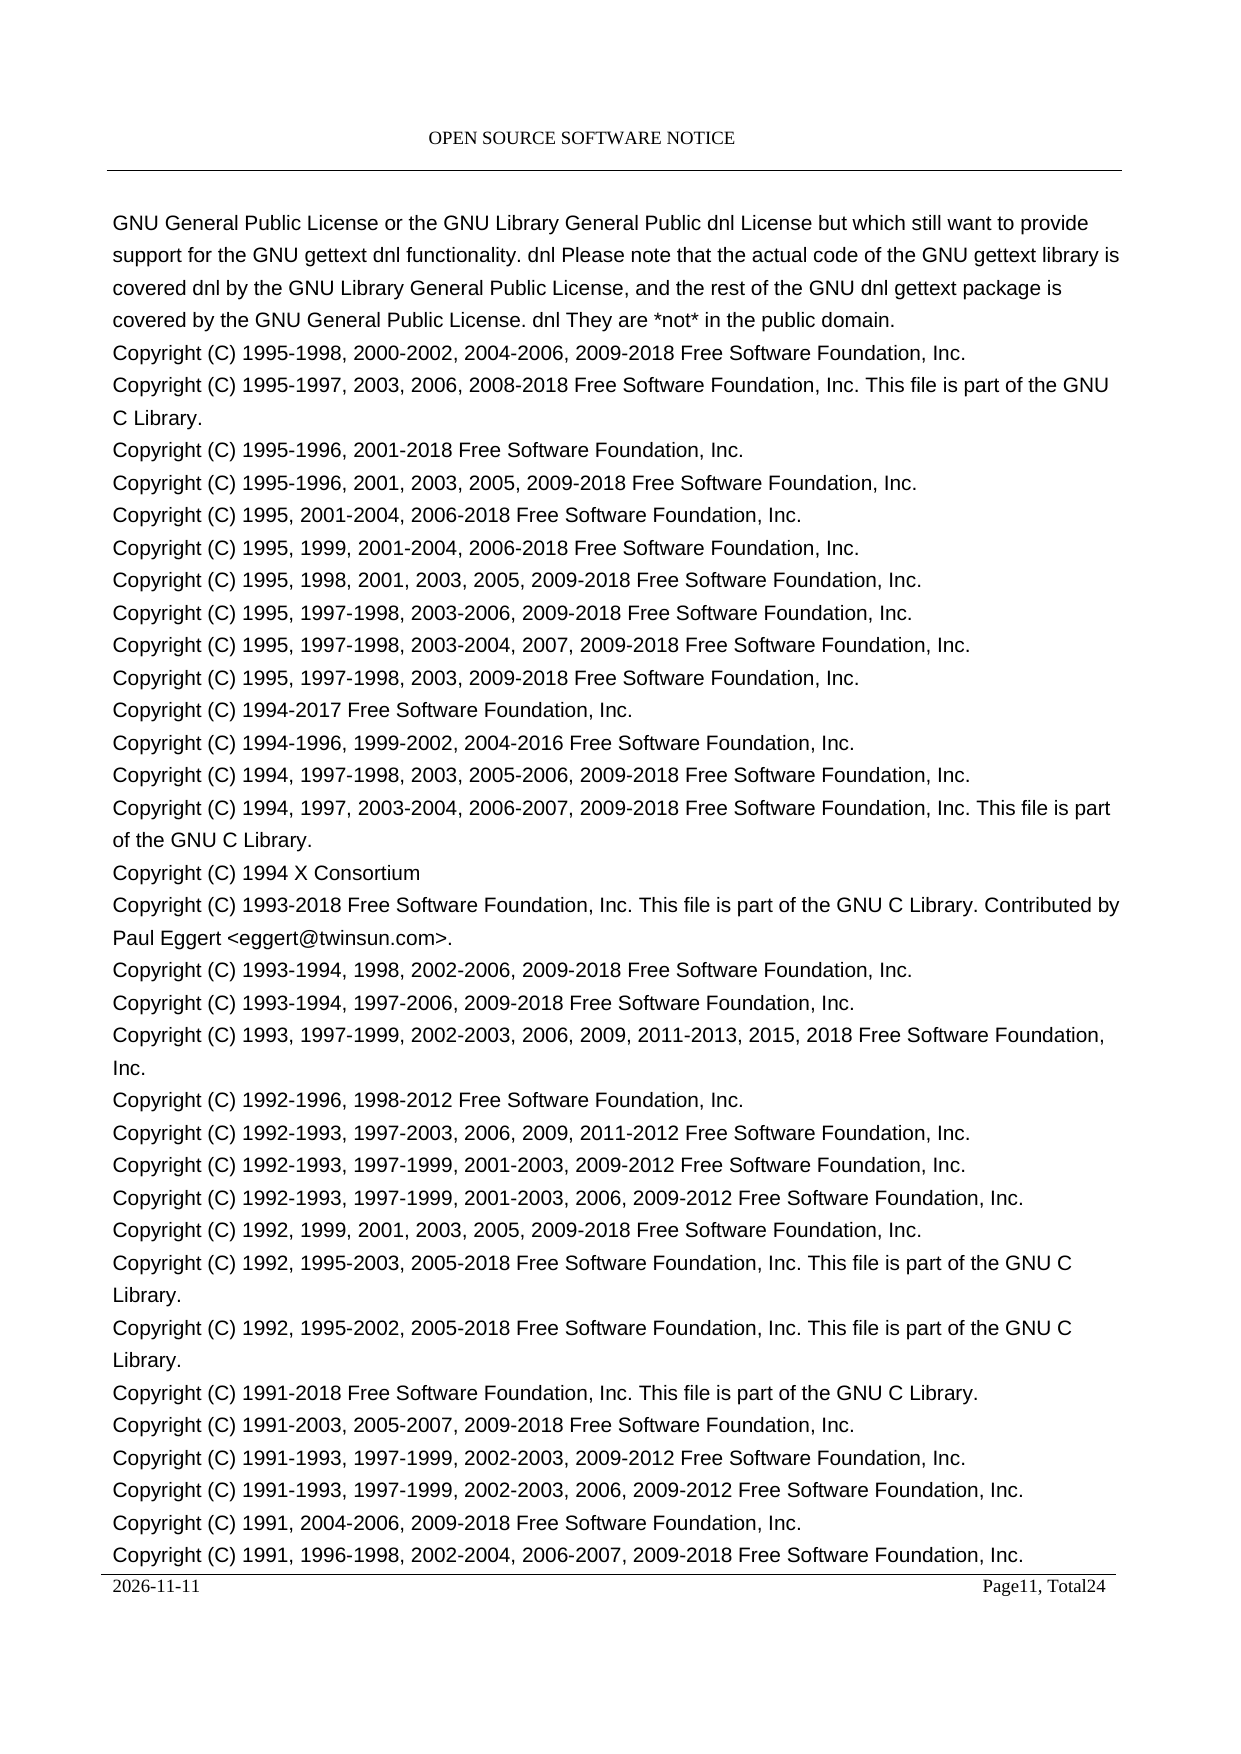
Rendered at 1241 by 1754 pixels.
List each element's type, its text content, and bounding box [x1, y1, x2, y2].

text Copyright (C) 1992-1993, 1997-1999, 2001-2003, 2009-2012 Free Software Foundation, Inc. [112, 1149, 1128, 1181]
text Copyright (C) 1995-1997, 2003, 2006, 2008-2018 Free Software Foundation, Inc. This file is part of the GNU C Library. [112, 369, 1128, 434]
text Copyright (C) 1991-2003, 2005-2007, 2009-2018 Free Software Foundation, Inc. [112, 1409, 1128, 1441]
text Copyright (C) 1992, 1995-2003, 2005-2018 Free Software Foundation, Inc. This file is part of the GNU C Library. [112, 1246, 1128, 1311]
text Copyright (C) 1995, 1997-1998, 2003-2004, 2007, 2009-2018 Free Software Foundation, Inc. [112, 629, 1128, 661]
text Copyright (C) 1995, 2001-2004, 2006-2018 Free Software Foundation, Inc. [112, 499, 1128, 531]
text Copyright (C) 1995-1998, 2000-2002, 2004-2006, 2009-2018 Free Software Foundation, Inc. [112, 336, 1128, 369]
text Copyright (C) 1995, 1998, 2001, 2003, 2005, 2009-2018 Free Software Foundation, Inc. [112, 564, 1128, 596]
text Copyright (C) 1991, 1996-1998, 2002-2004, 2006-2007, 2009-2018 Free Software Foundation, Inc. [112, 1539, 1128, 1571]
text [112, 206, 1128, 336]
text Copyright (C) 1992-1996, 1998-2012 Free Software Foundation, Inc. [112, 1084, 1128, 1116]
text Copyright (C) 1994, 1997, 2003-2004, 2006-2007, 2009-2018 Free Software Foundation, Inc. This file is part of the GNU C Library. [112, 791, 1128, 856]
text Copyright (C) 1993-2018 Free Software Foundation, Inc. This file is part of the GNU C Library. Contributed by Paul Eggert <eggert@twinsun.com>. [112, 889, 1128, 954]
text Copyright (C) 1995, 1997-1998, 2003, 2009-2018 Free Software Foundation, Inc. [112, 661, 1128, 694]
text Copyright (C) 1991-1993, 1997-1999, 2002-2003, 2006, 2009-2012 Free Software Foundation, Inc. [112, 1474, 1128, 1506]
text Copyright (C) 1991-2018 Free Software Foundation, Inc. This file is part of the GNU C Library. [112, 1376, 1128, 1409]
text Copyright (C) 1992-1993, 1997-1999, 2001-2003, 2006, 2009-2012 Free Software Foundation, Inc. [112, 1181, 1128, 1214]
text Copyright (C) 1992, 1995-2002, 2005-2018 Free Software Foundation, Inc. This file is part of the GNU C Library. [112, 1311, 1128, 1376]
text Copyright (C) 1994-2017 Free Software Foundation, Inc. [112, 694, 1128, 726]
text Copyright (C) 1994 X Consortium [112, 856, 1128, 889]
text Copyright (C) 1995-1996, 2001, 2003, 2005, 2009-2018 Free Software Foundation, Inc. [112, 466, 1128, 499]
text Copyright (C) 1995, 1999, 2001-2004, 2006-2018 Free Software Foundation, Inc. [112, 531, 1128, 564]
text Copyright (C) 1993, 1997-1999, 2002-2003, 2006, 2009, 2011-2013, 2015, 2018 Free Software Foundation, Inc. [112, 1019, 1128, 1084]
text Copyright (C) 1995, 1997-1998, 2003-2006, 2009-2018 Free Software Foundation, Inc. [112, 596, 1128, 629]
text Copyright (C) 1994, 1997-1998, 2003, 2005-2006, 2009-2018 Free Software Foundation, Inc. [112, 759, 1128, 791]
text Copyright (C) 1991-1993, 1997-1999, 2002-2003, 2009-2012 Free Software Foundation, Inc. [112, 1441, 1128, 1474]
text Copyright (C) 1993-1994, 1997-2006, 2009-2018 Free Software Foundation, Inc. [112, 986, 1128, 1019]
text Copyright (C) 1992, 1999, 2001, 2003, 2005, 2009-2018 Free Software Foundation, Inc. [112, 1214, 1128, 1246]
text Copyright (C) 1994-1996, 1999-2002, 2004-2016 Free Software Foundation, Inc. [112, 726, 1128, 759]
text Copyright (C) 1991, 2004-2006, 2009-2018 Free Software Foundation, Inc. [112, 1506, 1128, 1539]
text Copyright (C) 1995-1996, 2001-2018 Free Software Foundation, Inc. [112, 434, 1128, 466]
text Copyright (C) 1992-1993, 1997-2003, 2006, 2009, 2011-2012 Free Software Foundation, Inc. [112, 1116, 1128, 1149]
text Copyright (C) 1993-1994, 1998, 2002-2006, 2009-2018 Free Software Foundation, Inc. [112, 954, 1128, 986]
